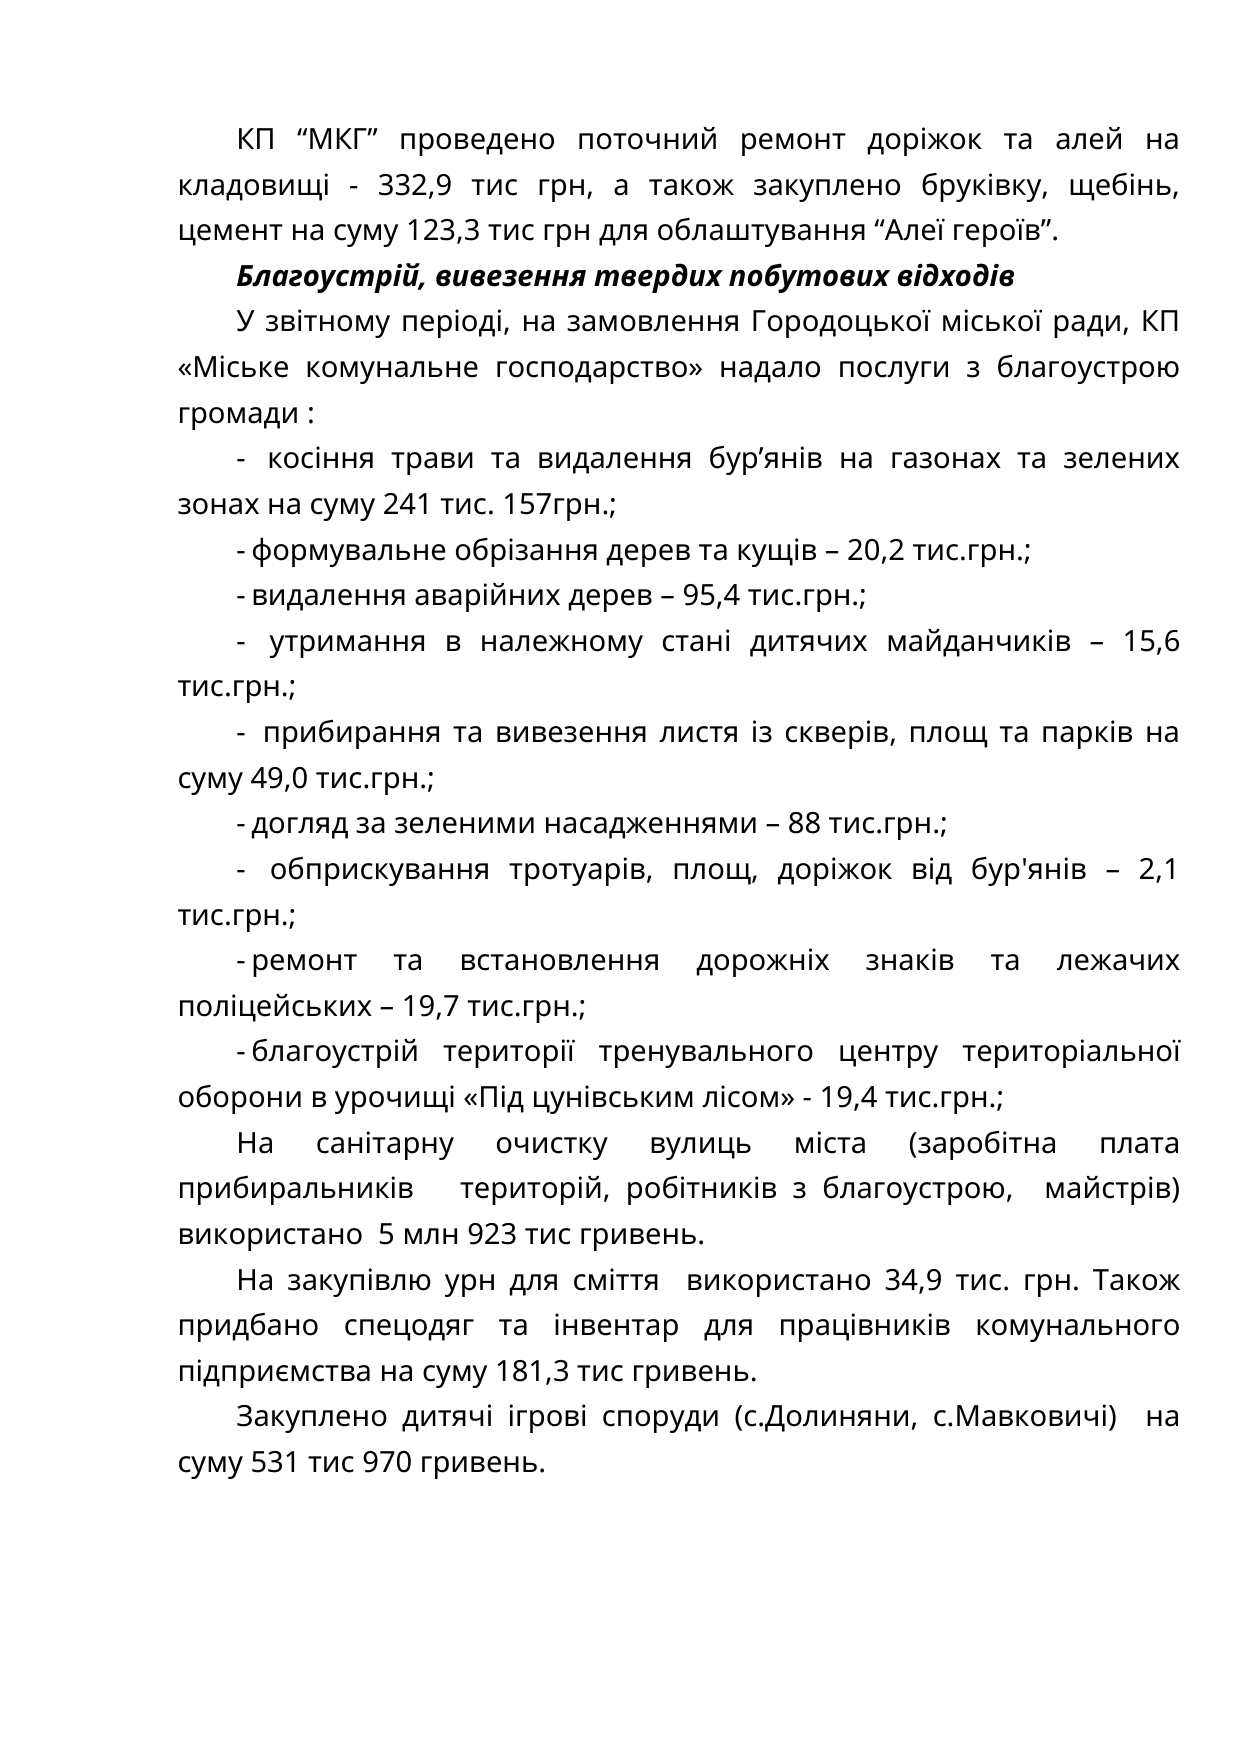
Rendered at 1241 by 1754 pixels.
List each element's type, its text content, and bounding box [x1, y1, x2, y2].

text - видалення аварійних дерев – 95,4 тис.грн.; [177, 574, 1181, 614]
text Благоустрій, вивезення твердих побутових відходів [177, 255, 1181, 295]
text - утримання в належному стані дитячих майданчиків – 15,6 тис.грн.; [177, 620, 1181, 705]
text - благоустрій території тренувального центру територіальної оборони в урочищі «Під цунівським лісом» - 19,4 тис.грн.; [177, 1031, 1181, 1116]
text КП “МКГ” проведено поточний ремонт доріжок та алей на кладовищі - 332,9 тис грн, а також закуплено бруківку, щебінь, цемент на суму 123,3 тис грн для облаштування “Алеї героїв”. [177, 118, 1181, 249]
text - прибирання та вивезення листя із скверів, площ та парків на суму 49,0 тис.грн.; [177, 711, 1181, 797]
text На санітарну очистку вулиць міста (заробітна плата прибиральників територій, робітників з благоустрою, майстрів) використано 5 млн 923 тис гривень. [177, 1122, 1181, 1253]
text Закуплено дитячі ігрові споруди (с.Долиняни, с.Мавковичі) на суму 531 тис 970 гривень. [177, 1396, 1181, 1481]
text - ремонт та встановлення дорожніх знаків та лежачих поліцейських – 19,7 тис.грн.; [177, 939, 1181, 1025]
text - догляд за зеленими насадженнями – 88 тис.грн.; [177, 802, 1181, 842]
text На закупівлю урн для сміття використано 34,9 тис. грн. Також придбано спецодяг та інвентар для працівників комунального підприємства на суму 181,3 тис гривень. [177, 1259, 1181, 1390]
text - формувальне обрізання дерев та кущів – 20,2 тис.грн.; [177, 529, 1181, 568]
text - обприскування тротуарів, площ, доріжок від бур'янів – 2,1 тис.грн.; [177, 848, 1181, 933]
text У звітному періоді, на замовлення Городоцької міської ради, КП «Міське комунальне господарство» надало послуги з благоустрою громади : [177, 301, 1181, 432]
text - косіння трави та видалення бур’янів на газонах та зелених зонах на суму 241 тис. 157грн.; [177, 437, 1181, 523]
